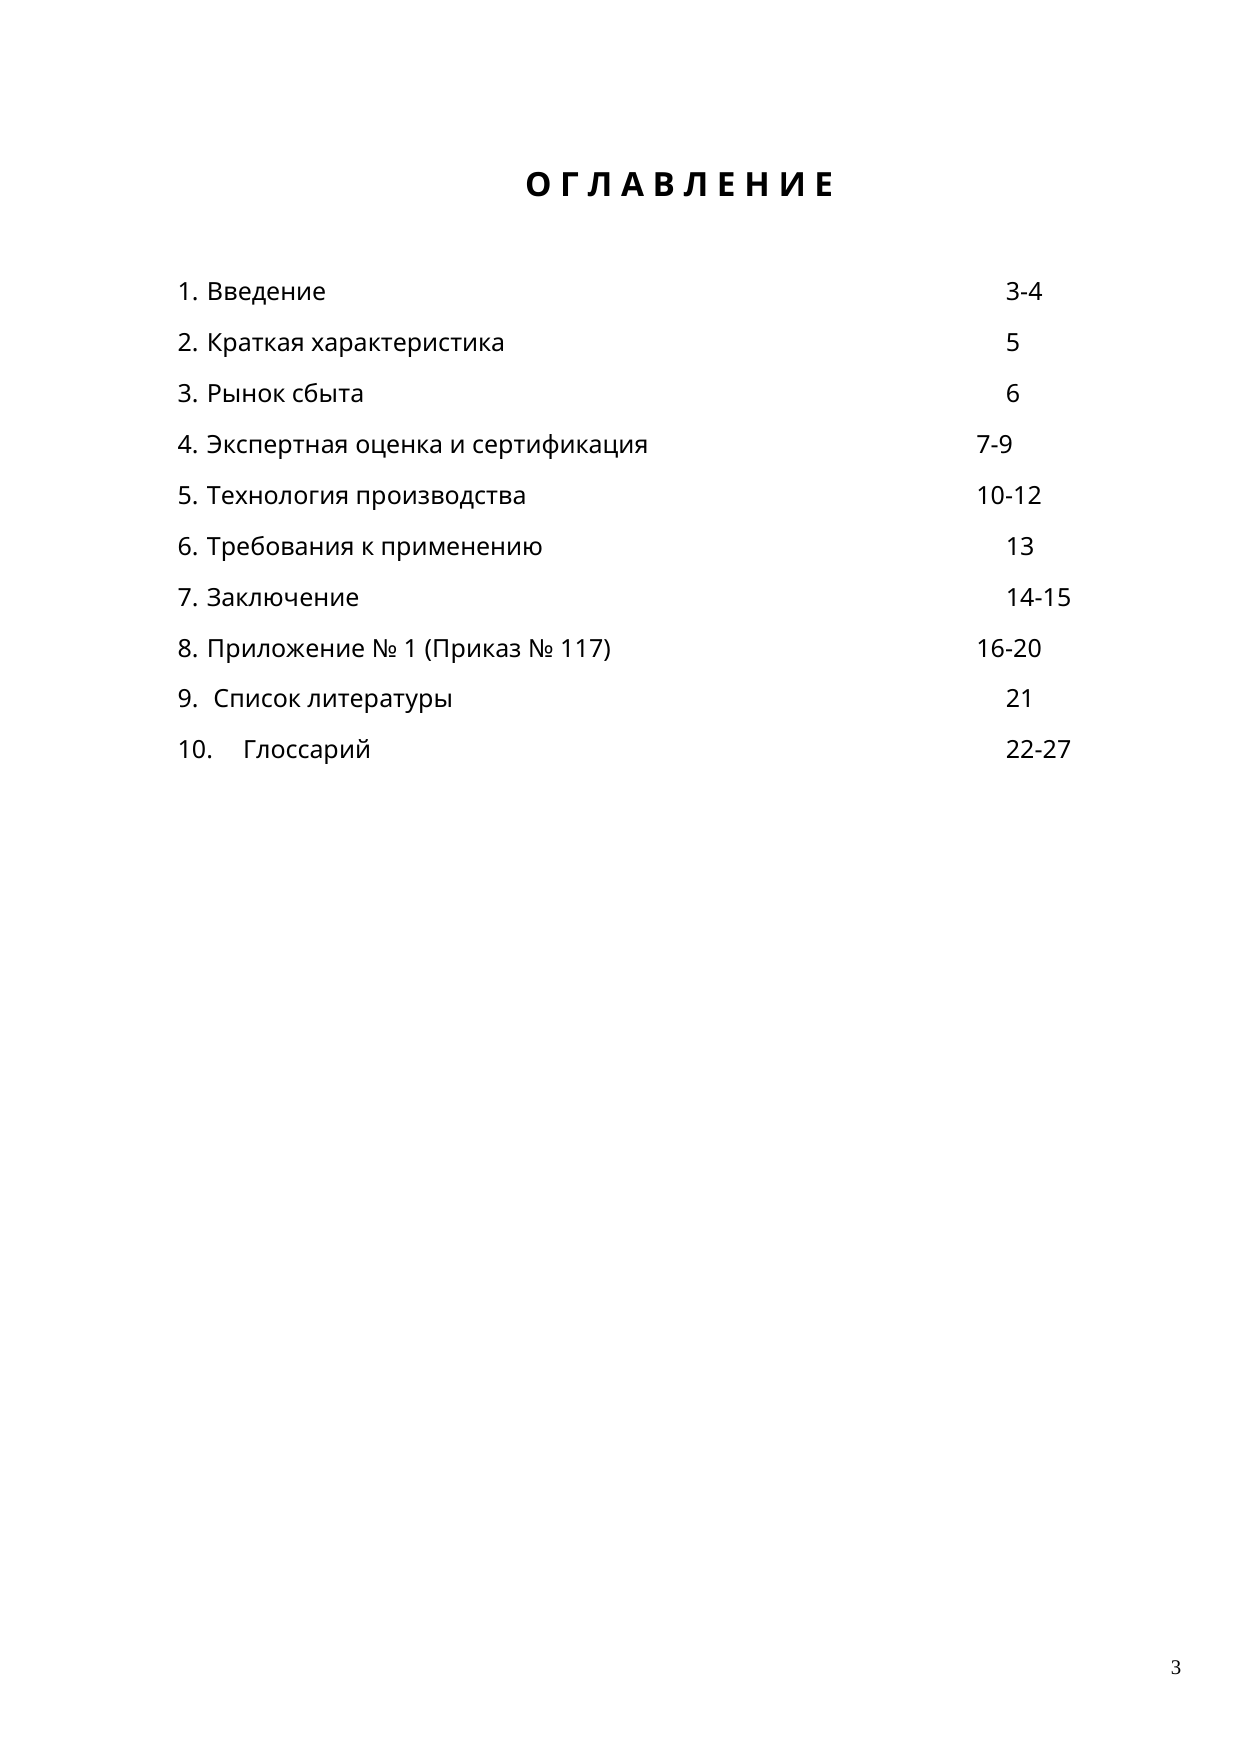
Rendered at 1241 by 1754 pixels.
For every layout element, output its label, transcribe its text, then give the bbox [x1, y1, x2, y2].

list Требования к применению 13 [177, 529, 1181, 563]
list Список литературы 21 [177, 681, 1181, 715]
list Технология производства 10-12 [177, 478, 1181, 512]
list Рынок сбыта 6 [177, 376, 1181, 410]
list Введение 3-4 [177, 274, 1181, 308]
list Приложение № 1 (Приказ № 117) 16-20 [177, 631, 1181, 664]
list Экспертная оценка и сертификация 7-9 [177, 427, 1181, 461]
list Краткая характеристика 5 [177, 325, 1181, 359]
list Глоссарий 22-27 [177, 732, 1181, 766]
list Заключение 14-15 [177, 579, 1181, 613]
text О г л а в л е н и е [177, 161, 1181, 207]
